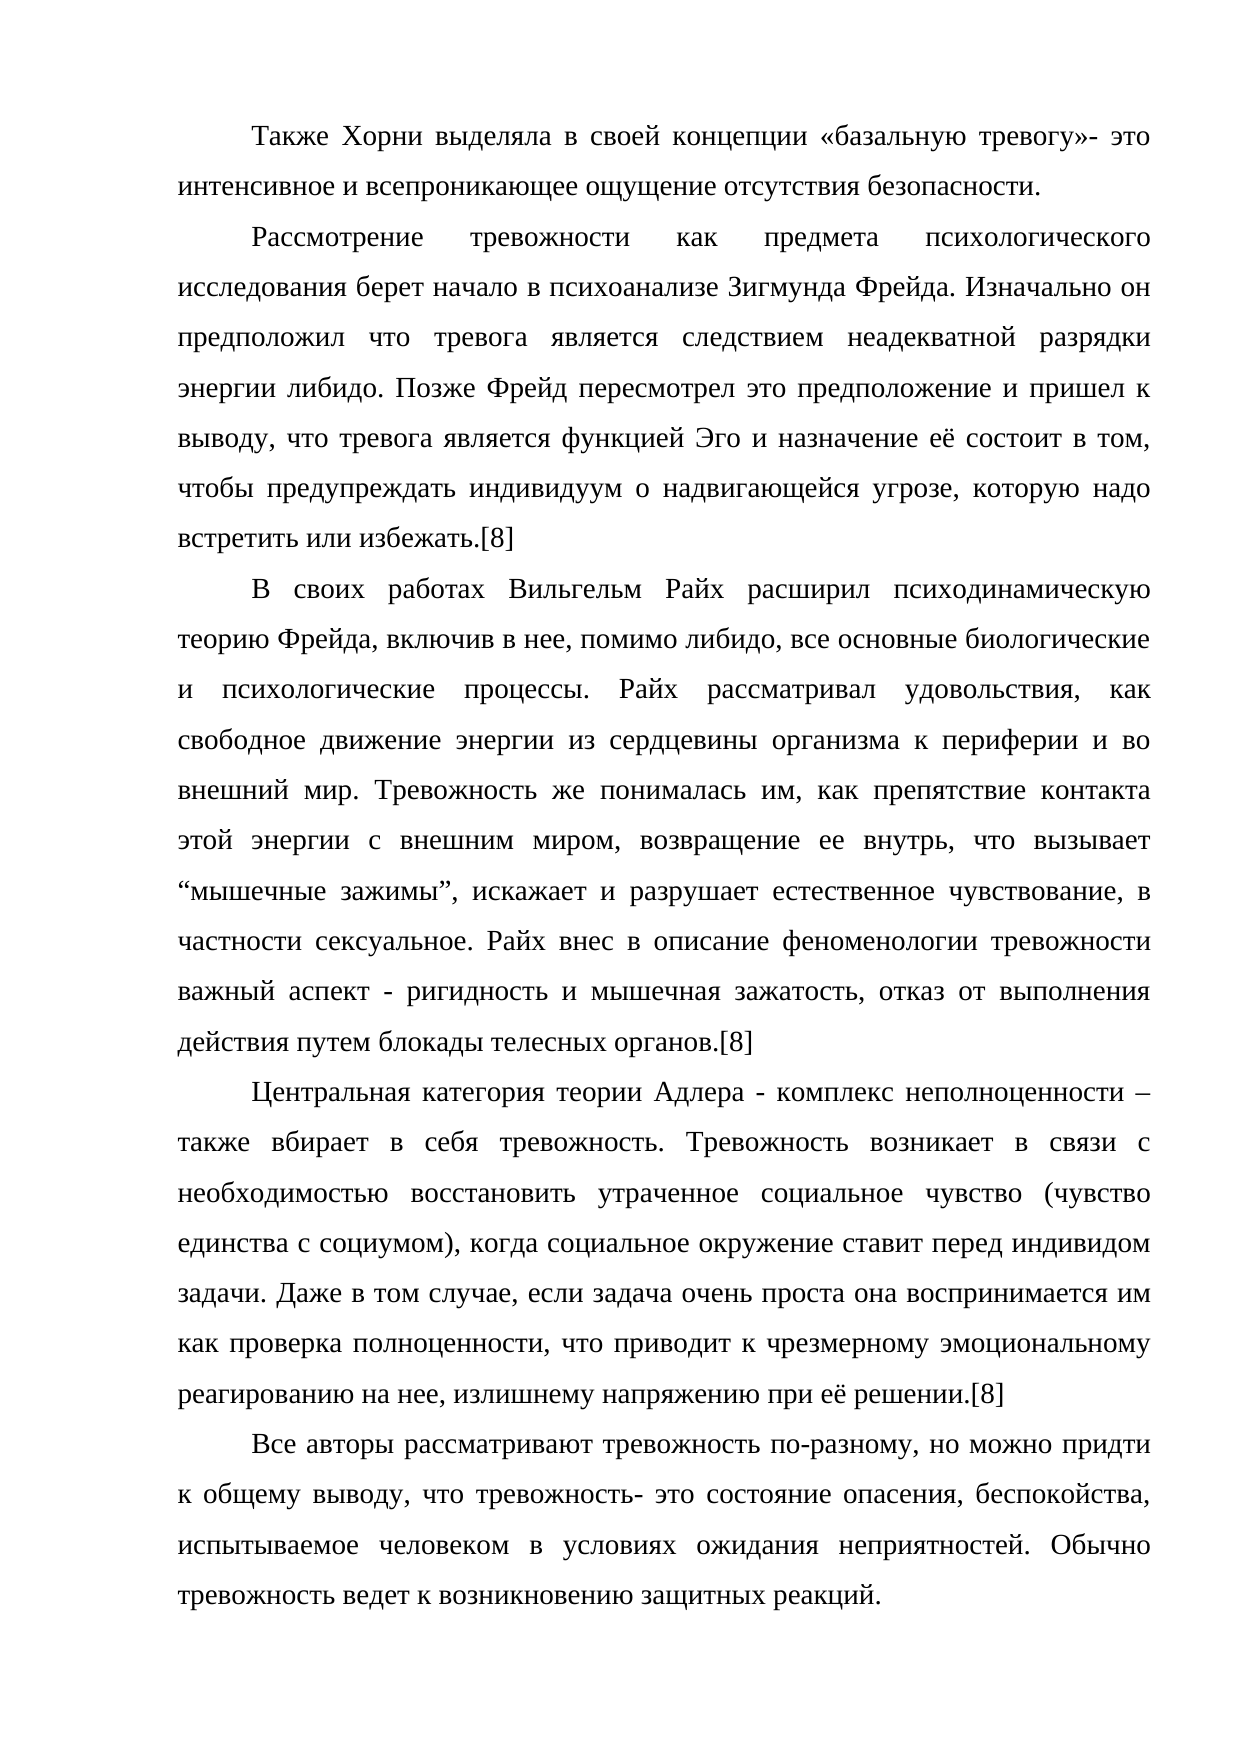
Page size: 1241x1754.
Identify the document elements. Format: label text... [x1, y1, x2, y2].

text Все авторы рассматривают тревожность по-разному, но можно придти к общему выводу, что тревожность- это состояние опасения, беспокойства, испытываемое человеком в условиях ожидания неприятностей. Обычно тревожность ведет к возникновению защитных реакций. [177, 1426, 1152, 1611]
text Также Хорни выделяла в своей концепции «базальную тревогу»- это интенсивное и всепроникающее ощущение отсутствия безопасности. [177, 118, 1152, 202]
text Рассмотрение тревожности как предмета психологического исследования берет начало в психоанализе Зигмунда Фрейда. Изначально он предположил что тревога является следствием неадекватной разрядки энергии либидо. Позже Фрейд пересмотрел это предположение и пришел к выводу, что тревога является функцией Эго и назначение её состоит в том, чтобы предупреждать индивидуум о надвигающейся угрозе, которую надо встретить или избежать.[8] [177, 219, 1152, 554]
text Центральная категория теории Адлера - комплекс неполноценности – также вбирает в себя тревожность. Тревожность возникает в связи с необходимостью восстановить утраченное социальное чувство (чувство единства с социумом), когда социальное окружение ставит перед индивидом задачи. Даже в том случае, если задача очень проста она воспринимается им как проверка полноценности, что приводит к чрезмерному эмоциональному реагированию на нее, излишнему напряжению при её решении.[8] [177, 1074, 1152, 1409]
text В своих работах Вильгельм Райх расширил психодинамическую теорию Фрейда, включив в нее, помимо либидо, все основные биологические и психологические процессы. Райх рассматривал удовольствия, как свободное движение энергии из сердцевины организма к периферии и во внешний мир. Тревожность же понималась им, как препятствие контакта этой энергии с внешним миром, возвращение ее внутрь, что вызывает “мышечные зажимы”, искажает и разрушает естественное чувствование, в частности сексуальное. Райх внес в описание феноменологии тревожности важный аспект - ригидность и мышечная зажатость, отказ от выполнения действия путем блокады телесных органов.[8] [177, 571, 1152, 1057]
